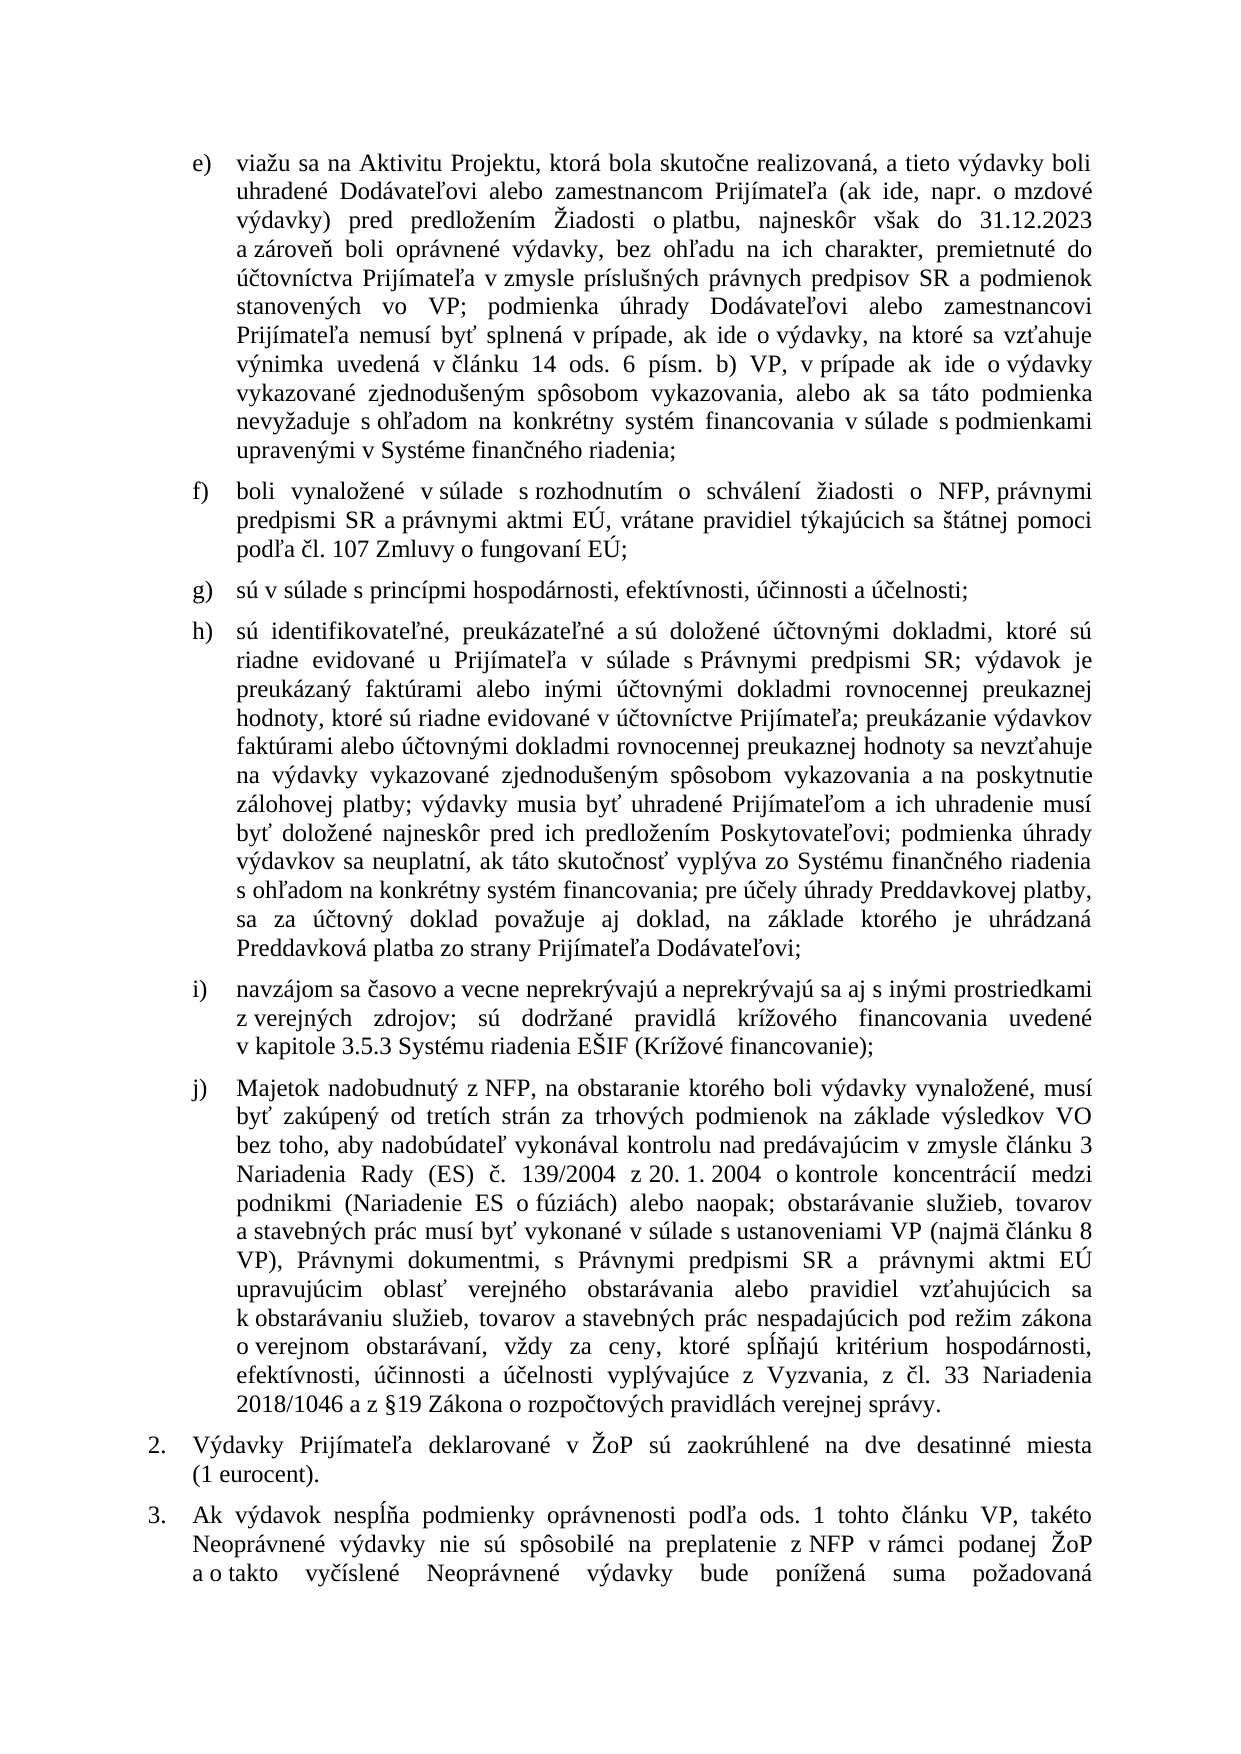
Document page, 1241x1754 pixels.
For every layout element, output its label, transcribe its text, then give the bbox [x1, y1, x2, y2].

list sú v súlade s princípmi hospodárnosti, efektívnosti, účinnosti a účelnosti; [192, 575, 1093, 604]
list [148, 1500, 1093, 1586]
list sú identifikovateľné, preukázateľné a sú doložené účtovnými dokladmi, ktoré sú riadne evidované u Prijímateľa v súlade s Právnymi predpismi SR; výdavok je preukázaný faktúrami alebo inými účtovnými dokladmi rovnocennej preukaznej hodnoty, ktoré sú riadne evidované v účtovníctve Prijímateľa; preukázanie výdavkov faktúrami alebo účtovnými dokladmi rovnocennej preukaznej hodnoty sa nevzťahuje na výdavky vykazované zjednodušeným spôsobom vykazovania a na poskytnutie zálohovej platby; výdavky musia byť uhradené Prijímateľom a ich uhradenie musí byť doložené najneskôr pred ich predložením Poskytovateľovi; podmienka úhrady výdavkov sa neuplatní, ak táto skutočnosť vyplýva zo Systému finančného riadenia s ohľadom na konkrétny systém financovania; pre účely úhrady Preddavkovej platby, sa za účtovný doklad považuje aj doklad, na základe ktorého je uhrádzaná Preddavková platba zo strany Prijímateľa Dodávateľovi; [192, 616, 1093, 961]
list boli vynaložené v súlade s rozhodnutím o schválení žiadosti o NFP, právnymi predpismi SR a právnymi aktmi EÚ, vrátane pravidiel týkajúcich sa štátnej pomoci podľa čl. 107 Zmluvy o fungovaní EÚ; [192, 476, 1093, 563]
list Výdavky Prijímateľa deklarované v ŽoP sú zaokrúhlené na dve desatinné miesta (1 eurocent). [148, 1430, 1093, 1488]
list viažu sa na Aktivitu Projektu, ktorá bola skutočne realizovaná, a tieto výdavky boli uhradené Dodávateľovi alebo zamestnancom Prijímateľa (ak ide, napr. o mzdové výdavky) pred predložením Žiadosti o platbu, najneskôr však do 31.12.2023 a zároveň boli oprávnené výdavky, bez ohľadu na ich charakter, premietnuté do účtovníctva Prijímateľa v zmysle príslušných právnych predpisov SR a podmienok stanovených vo VP; podmienka úhrady Dodávateľovi alebo zamestnancovi Prijímateľa nemusí byť splnená v prípade, ak ide o výdavky, na ktoré sa vzťahuje výnimka uvedená v článku 14 ods. 6 písm. b) VP, v prípade ak ide o výdavky vykazované zjednodušeným spôsobom vykazovania, alebo ak sa táto podmienka nevyžaduje s ohľadom na konkrétny systém financovania v súlade s podmienkami upravenými v Systéme finančného riadenia; [192, 148, 1093, 464]
list Majetok nadobudnutý z NFP, na obstaranie ktorého boli výdavky vynaložené, musí byť zakúpený od tretích strán za trhových podmienok na základe výsledkov VO bez toho, aby nadobúdateľ vykonával kontrolu nad predávajúcim v zmysle článku 3 Nariadenia Rady (ES) č. 139/2004 z 20. 1. 2004 o kontrole koncentrácií medzi podnikmi (Nariadenie ES o fúziách) alebo naopak; obstarávanie služieb, tovarov a stavebných prác musí byť vykonané v súlade s ustanoveniami VP (najmä článku 8 VP), Právnymi dokumentmi, s Právnymi predpismi SR a právnymi aktmi EÚ upravujúcim oblasť verejného obstarávania alebo pravidiel vzťahujúcich sa k obstarávaniu služieb, tovarov a stavebných prác nespadajúcich pod režim zákona o verejnom obstarávaní, vždy za ceny, ktoré spĺňajú kritérium hospodárnosti, efektívnosti, účinnosti a účelnosti vyplývajúce z Vyzvania, z čl. 33 Nariadenia 2018/1046 a z §19 Zákona o rozpočtových pravidlách verejnej správy. [192, 1073, 1093, 1418]
list navzájom sa časovo a vecne neprekrývajú a neprekrývajú sa aj s inými prostriedkami z verejných zdrojov; sú dodržané pravidlá krížového financovania uvedené v kapitole 3.5.3 Systému riadenia EŠIF (Krížové financovanie); [192, 974, 1093, 1060]
